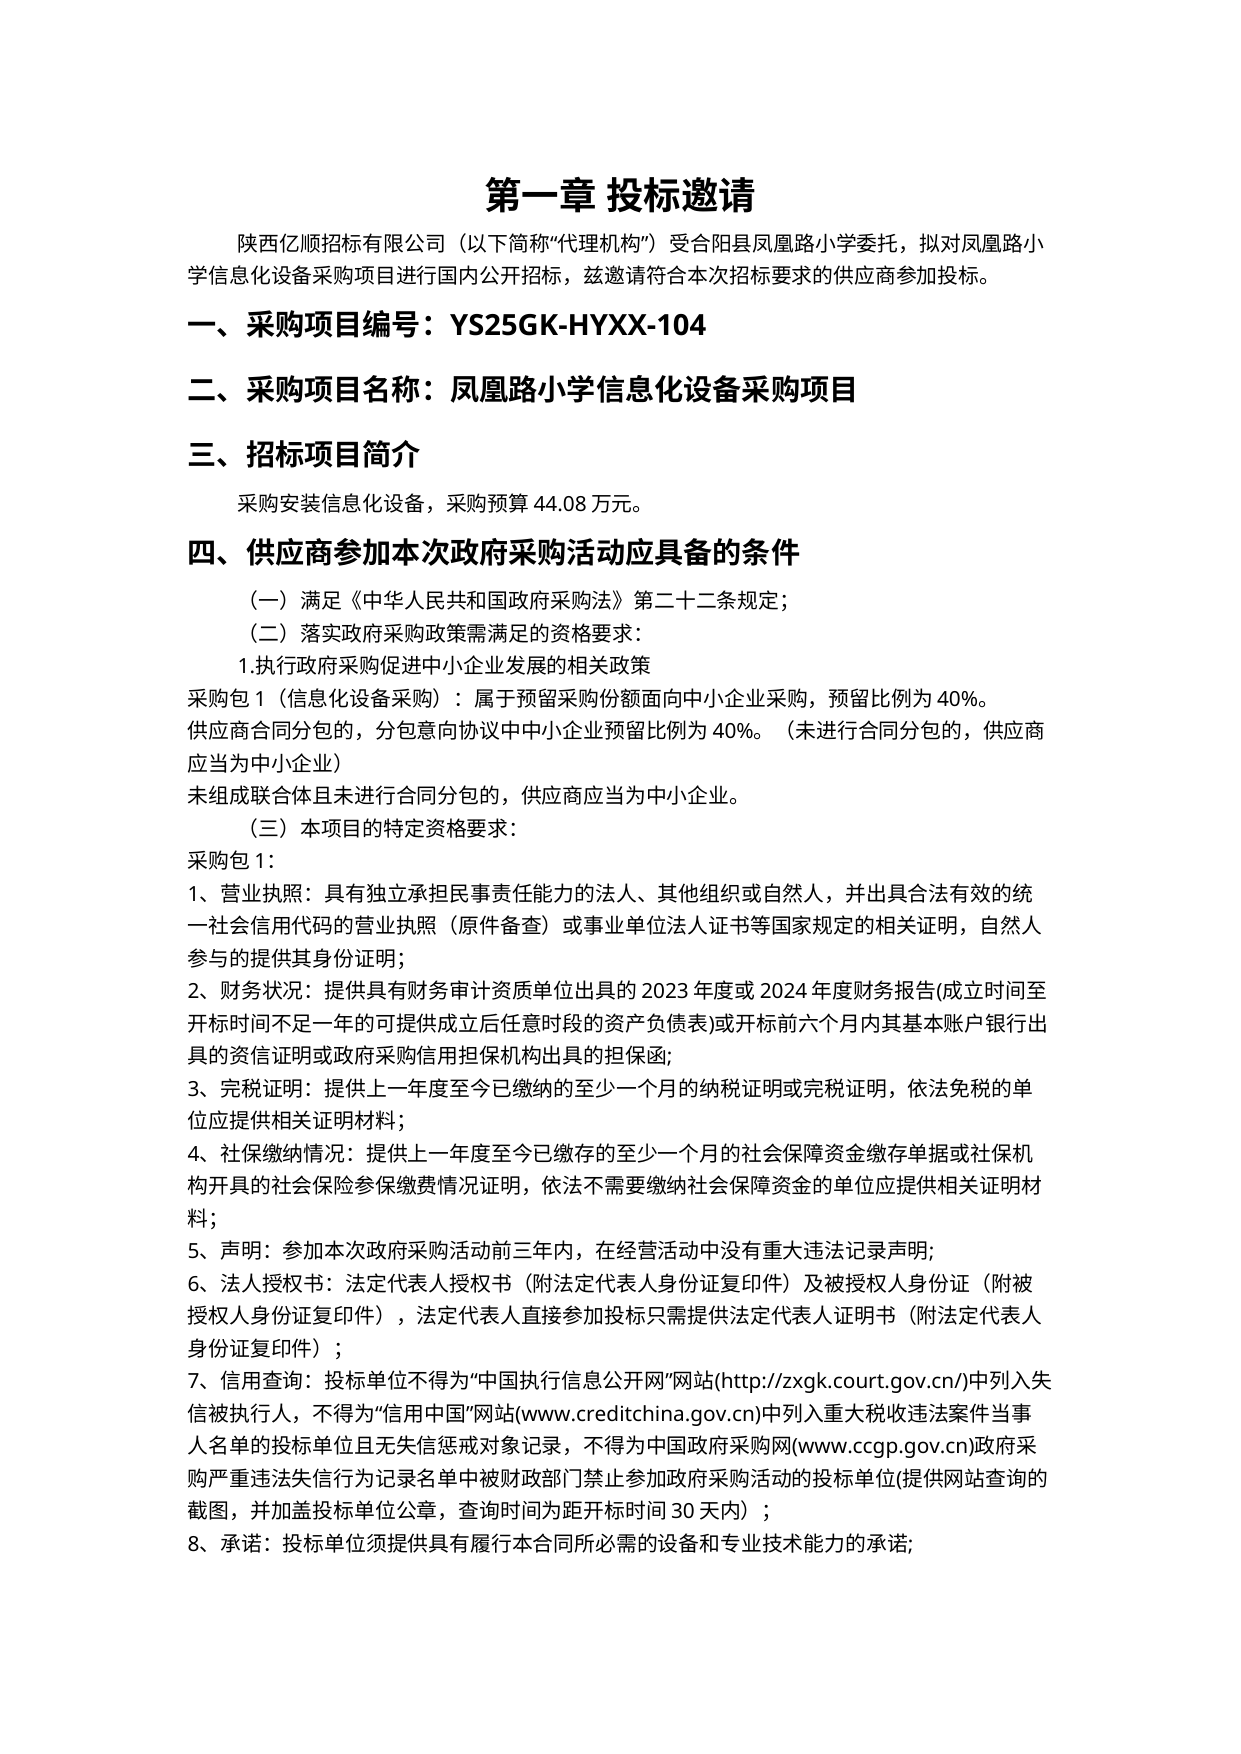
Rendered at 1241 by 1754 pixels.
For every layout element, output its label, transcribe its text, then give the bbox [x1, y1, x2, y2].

text 四、供应商参加本次政府采购活动应具备的条件 [187, 519, 1053, 584]
text 2、财务状况：提供具有财务审计资质单位出具的2023年度或2024年度财务报告(成立时间至开标时间不足一年的可提供成立后任意时段的资产负债表)或开标前六个月内其基本账户银行出具的资信证明或政府采购信用担保机构出具的担保函; [187, 974, 1053, 1072]
text 陕西亿顺招标有限公司（以下简称“代理机构”）受合阳县凤凰路小学委托，拟对凤凰路小学信息化设备采购项目进行国内公开招标，兹邀请符合本次招标要求的供应商参加投标。 [187, 227, 1053, 292]
text 5、声明：参加本次政府采购活动前三年内，在经营活动中没有重大违法记录声明; [187, 1234, 1053, 1267]
text 1、营业执照：具有独立承担民事责任能力的法人、其他组织或自然人，并出具合法有效的统一社会信用代码的营业执照（原件备查）或事业单位法人证书等国家规定的相关证明，自然人参与的提供其身份证明； [187, 877, 1053, 974]
text 未组成联合体且未进行合同分包的，供应商应当为中小企业。 [187, 779, 1053, 812]
text （一）满足《中华人民共和国政府采购法》第二十二条规定； [187, 584, 1053, 617]
text 采购包1（信息化设备采购）：属于预留采购份额面向中小企业采购，预留比例为40%。 [187, 682, 1053, 714]
text 采购包1： [187, 844, 1053, 877]
text 8、承诺：投标单位须提供具有履行本合同所必需的设备和专业技术能力的承诺; [187, 1527, 1053, 1559]
text 6、法人授权书：法定代表人授权书（附法定代表人身份证复印件）及被授权人身份证（附被授权人身份证复印件），法定代表人直接参加投标只需提供法定代表人证明书（附法定代表人身份证复印件）； [187, 1267, 1053, 1364]
text 第一章 投标邀请 [187, 162, 1053, 227]
text （三）本项目的特定资格要求： [187, 812, 1053, 844]
text 采购安装信息化设备，采购预算44.08万元。 [187, 487, 1053, 519]
text 1.执行政府采购促进中小企业发展的相关政策 [187, 649, 1053, 682]
text （二）落实政府采购政策需满足的资格要求： [187, 617, 1053, 649]
text 7、信用查询：投标单位不得为“中国执行信息公开网”网站(http://zxgk.court.gov.cn/)中列入失信被执行人，不得为“信用中国”网站(www.creditchina.gov.cn)中列入重大税收违法案件当事人名单的投标单位且无失信惩戒对象记录，不得为中国政府采购网(www.ccgp.gov.cn)政府采购严重违法失信行为记录名单中被财政部门禁止参加政府采购活动的投标单位(提供网站查询的截图，并加盖投标单位公章，查询时间为距开标时间30天内）； [187, 1364, 1053, 1527]
text 三、招标项目简介 [187, 422, 1053, 487]
text 3、完税证明：提供上一年度至今已缴纳的至少一个月的纳税证明或完税证明，依法免税的单位应提供相关证明材料； [187, 1072, 1053, 1137]
text 4、社保缴纳情况：提供上一年度至今已缴存的至少一个月的社会保障资金缴存单据或社保机构开具的社会保险参保缴费情况证明，依法不需要缴纳社会保障资金的单位应提供相关证明材料； [187, 1137, 1053, 1234]
text 一、采购项目编号：YS25GK-HYXX-104 [187, 292, 1053, 357]
text 供应商合同分包的，分包意向协议中中小企业预留比例为40%。（未进行合同分包的，供应商应当为中小企业） [187, 714, 1053, 779]
text 二、采购项目名称：凤凰路小学信息化设备采购项目 [187, 357, 1053, 422]
